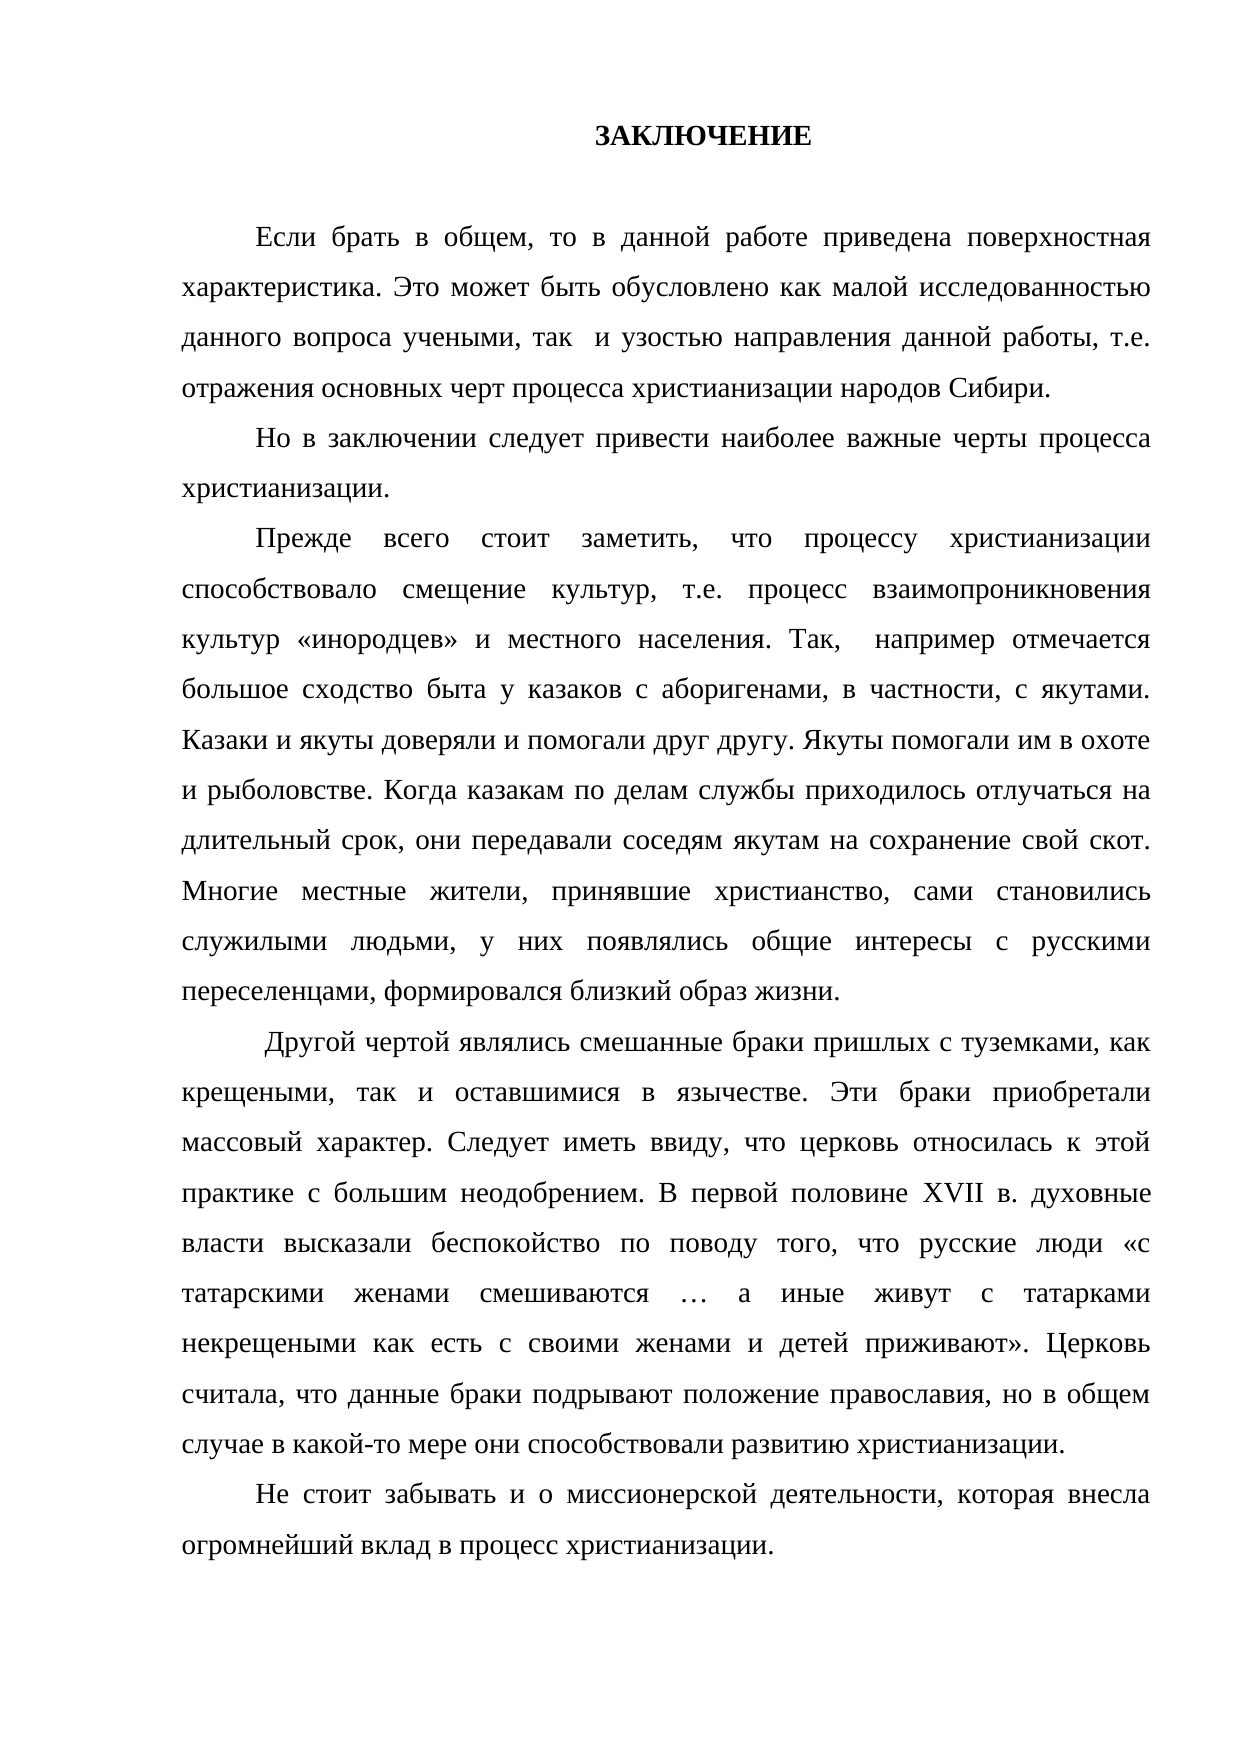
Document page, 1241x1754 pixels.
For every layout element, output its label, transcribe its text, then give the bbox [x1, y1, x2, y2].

text ЗАКЛЮЧЕНИЕ [181, 118, 1152, 152]
text Другой чертой являлись смешанные браки пришлых с туземками, как крещеными, так и оставшимися в язычестве. Эти браки приобретали массовый характер. Следует иметь ввиду, что церковь относилась к этой практике с большим неодобрением. В первой половине XVII в. духовные власти высказали беспокойство по поводу того, что русские люди «с татарскими женами смешиваются … а иные живут с татарками некрещеными как есть с своими женами и детей приживают». Церковь считала, что данные браки подрывают положение православия, но в общем случае в какой-то мере они способствовали развитию христианизации. [181, 1024, 1152, 1460]
text Если брать в общем, то в данной работе приведена поверхностная характеристика. Это может быть обусловлено как малой исследованностью данного вопроса учеными, так и узостью направления данной работы, т.е. отражения основных черт процесса христианизации народов Сибири. [181, 219, 1152, 403]
text Прежде всего стоит заметить, что процессу христианизации способствовало смещение культур, т.е. процесс взаимопроникновения культур «инородцев» и местного населения. Так, например отмечается большое сходство быта у казаков с аборигенами, в частности, с якутами. Казаки и якуты доверяли и помогали друг другу. Якуты помогали им в охоте и рыболовстве. Когда казакам по делам службы приходилось отлучаться на длительный срок, они передавали соседям якутам на сохранение свой скот. Многие местные жители, принявшие христианство, сами становились служилыми людьми, у них появлялись общие интересы с русскими переселенцами, формировался близкий образ жизни. [181, 521, 1152, 1007]
text Но в заключении следует привести наиболее важные черты процесса христианизации. [181, 420, 1152, 504]
text Не стоит забывать и о миссионерской деятельности, которая внесла огромнейший вклад в процесс христианизации. [181, 1477, 1152, 1560]
